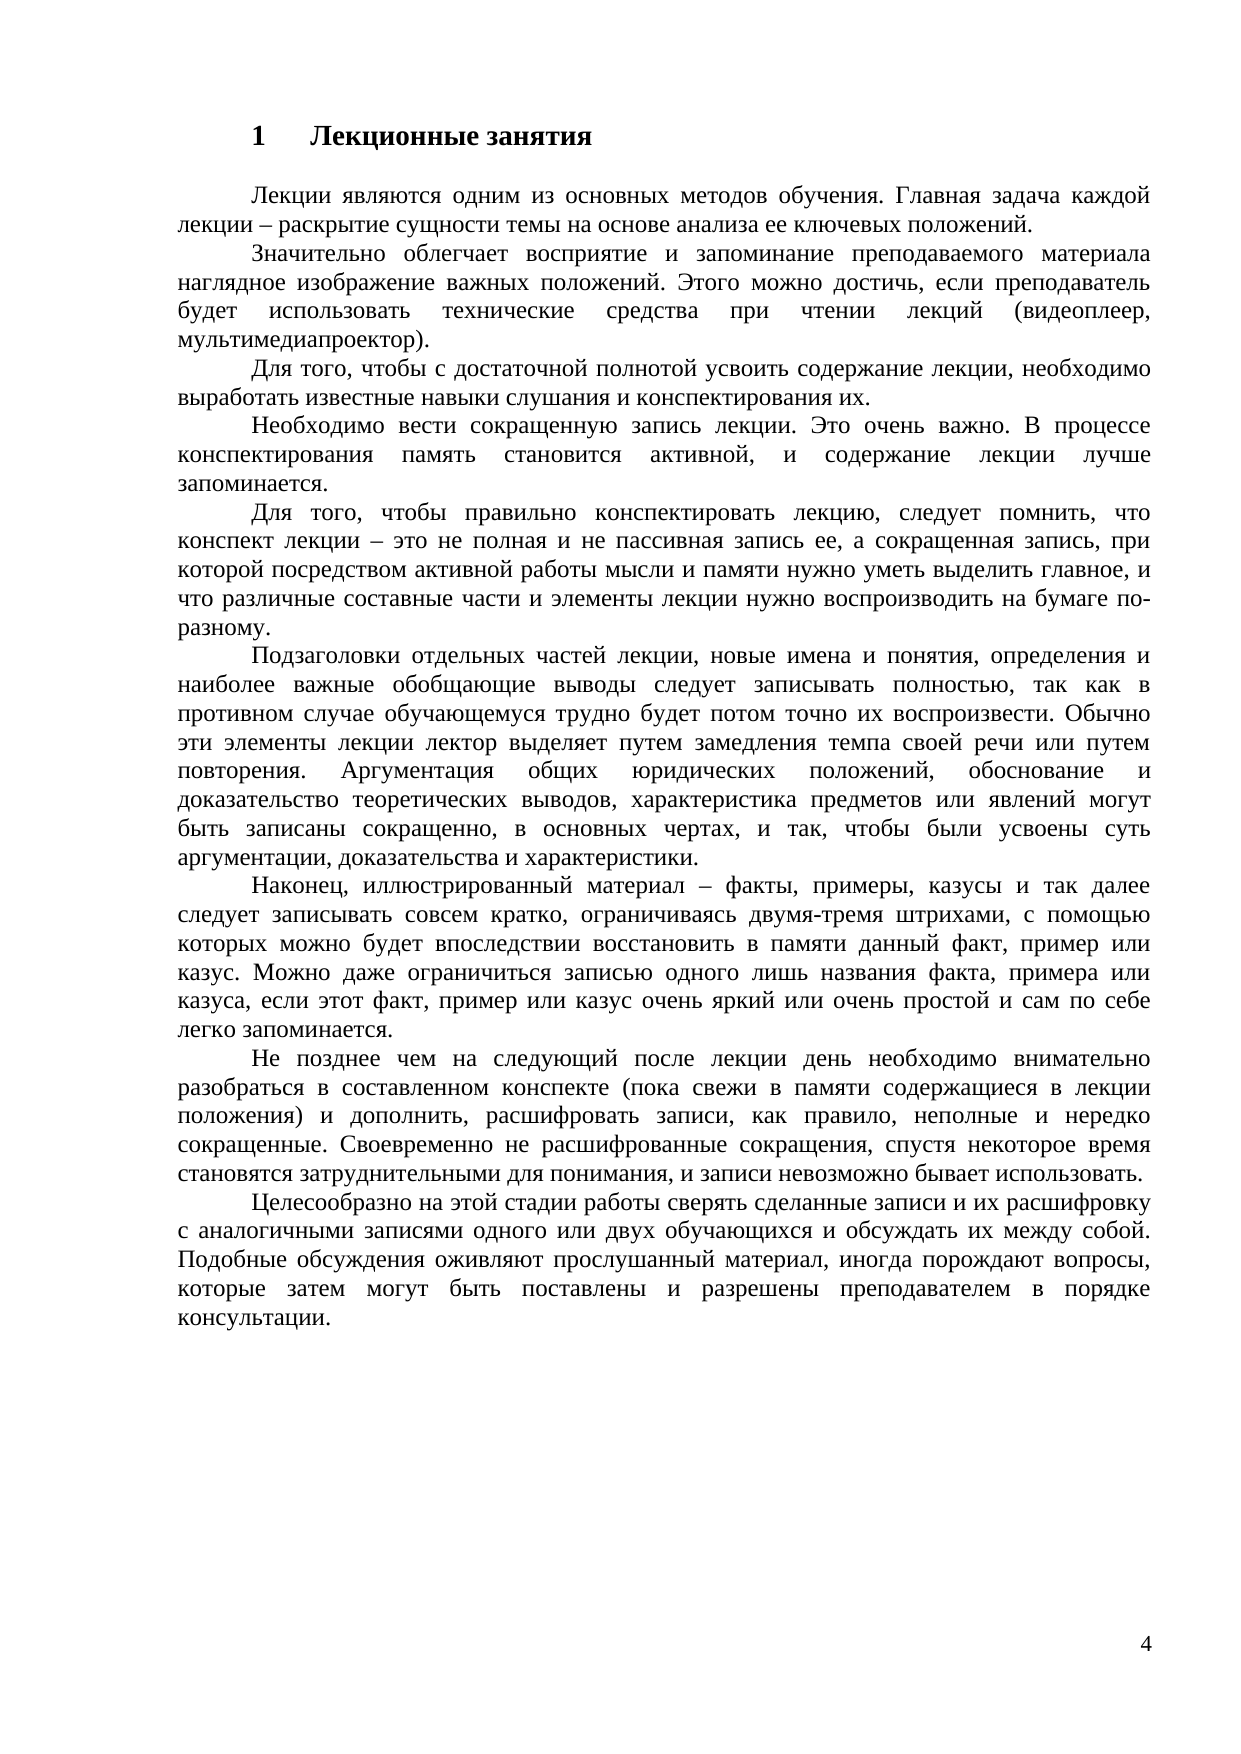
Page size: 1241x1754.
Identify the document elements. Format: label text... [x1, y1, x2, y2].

list Лекционные занятия [177, 118, 1152, 152]
text Необходимо вести сокращенную запись лекции. Это очень важно. В процессе конспектирования память становится активной, и содержание лекции лучше запоминается. [177, 410, 1152, 497]
text Целесообразно на этой стадии работы сверять сделанные записи и их расшифровку с аналогичными записями одного или двух обучающихся и обсуждать их между собой. Подобные обсуждения оживляют прослушанный материал, иногда порождают вопросы, которые затем могут быть поставлены и разрешены преподавателем в порядке консультации. [177, 1187, 1152, 1330]
text Наконец, иллюстрированный материал – факты, примеры, казусы и так далее следует записывать совсем кратко, ограничиваясь двумя-тремя штрихами, с помощью которых можно будет впоследствии восстановить в памяти данный факт, пример или казус. Можно даже ограничиться записью одного лишь названия факта, примера или казуса, если этот факт, пример или казус очень яркий или очень простой и сам по себе легко запоминается. [177, 870, 1152, 1043]
text Подзаголовки отдельных частей лекции, новые имена и понятия, определения и наиболее важные обобщающие выводы следует записывать полностью, так как в противном случае обучающемуся трудно будет потом точно их воспроизвести. Обычно эти элементы лекции лектор выделяет путем замедления темпа своей речи или путем повторения. Аргументация общих юридических положений, обоснование и доказательство теоретических выводов, характеристика предметов или явлений могут быть записаны сокращенно, в основных чертах, и так, чтобы были усвоены суть аргументации, доказательства и характеристики. [177, 640, 1152, 870]
text Лекции являются одним из основных методов обучения. Главная задача каждой лекции – раскрытие сущности темы на основе анализа ее ключевых положений. [177, 180, 1152, 238]
text Для того, чтобы правильно конспектировать лекцию, следует помнить, что конспект лекции – это не полная и не пассивная запись ее, а сокращенная запись, при которой посредством активной работы мысли и памяти нужно уметь выделить главное, и что различные составные части и элементы лекции нужно воспроизводить на бумаге по-разному. [177, 497, 1152, 640]
text Значительно облегчает восприятие и запоминание преподаваемого материала наглядное изображение важных положений. Этого можно достичь, если преподаватель будет использовать технические средства при чтении лекций (видеоплеер, мультимедиапроектор). [177, 238, 1152, 353]
text Для того, чтобы с достаточной полнотой усвоить содержание лекции, необходимо выработать известные навыки слушания и конспектирования их. [177, 353, 1152, 410]
text Не позднее чем на следующий после лекции день необходимо внимательно разобраться в составленном конспекте (пока свежи в памяти содержащиеся в лекции положения) и дополнить, расшифровать записи, как правило, неполные и нередко сокращенные. Своевременно не расшифрованные сокращения, спустя некоторое время становятся затруднительными для понимания, и записи невозможно бывает использовать. [177, 1043, 1152, 1187]
